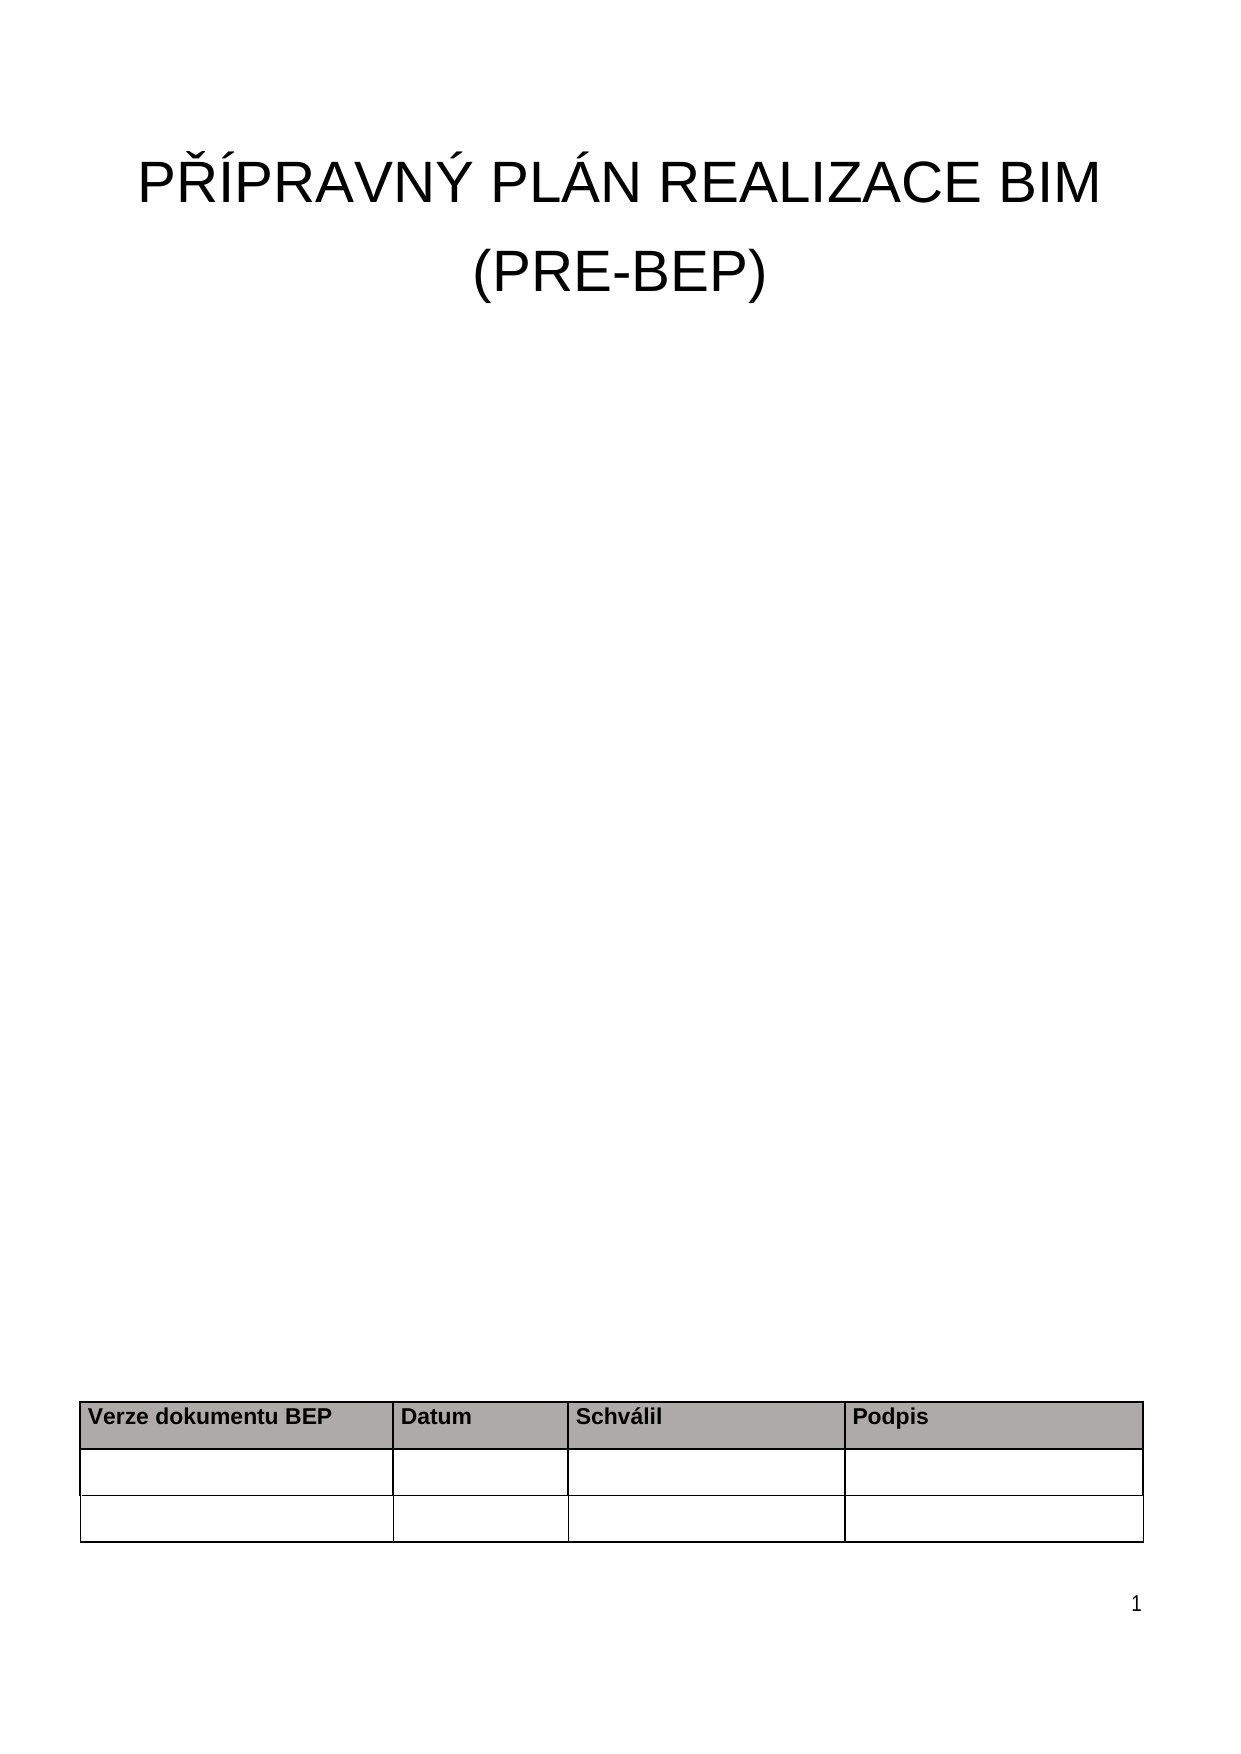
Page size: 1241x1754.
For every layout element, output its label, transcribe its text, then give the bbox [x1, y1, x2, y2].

text PŘÍPRAVNÝ PLÁN REALIZACE BIM [89, 148, 1152, 215]
table_cell [846, 1496, 1143, 1541]
table_cell [394, 1450, 567, 1495]
table_cell [846, 1450, 1142, 1495]
table_cell [81, 1450, 392, 1495]
table_header Verze dokumentu BEP [81, 1403, 392, 1448]
table_header Schválil [569, 1403, 844, 1448]
text (PRE-BEP) [89, 237, 1152, 304]
table_cell [394, 1496, 568, 1541]
table_cell [569, 1496, 844, 1541]
table_cell [569, 1450, 844, 1495]
table_header Datum [394, 1403, 567, 1448]
table_header Podpis [846, 1403, 1142, 1448]
table_cell [81, 1496, 393, 1541]
